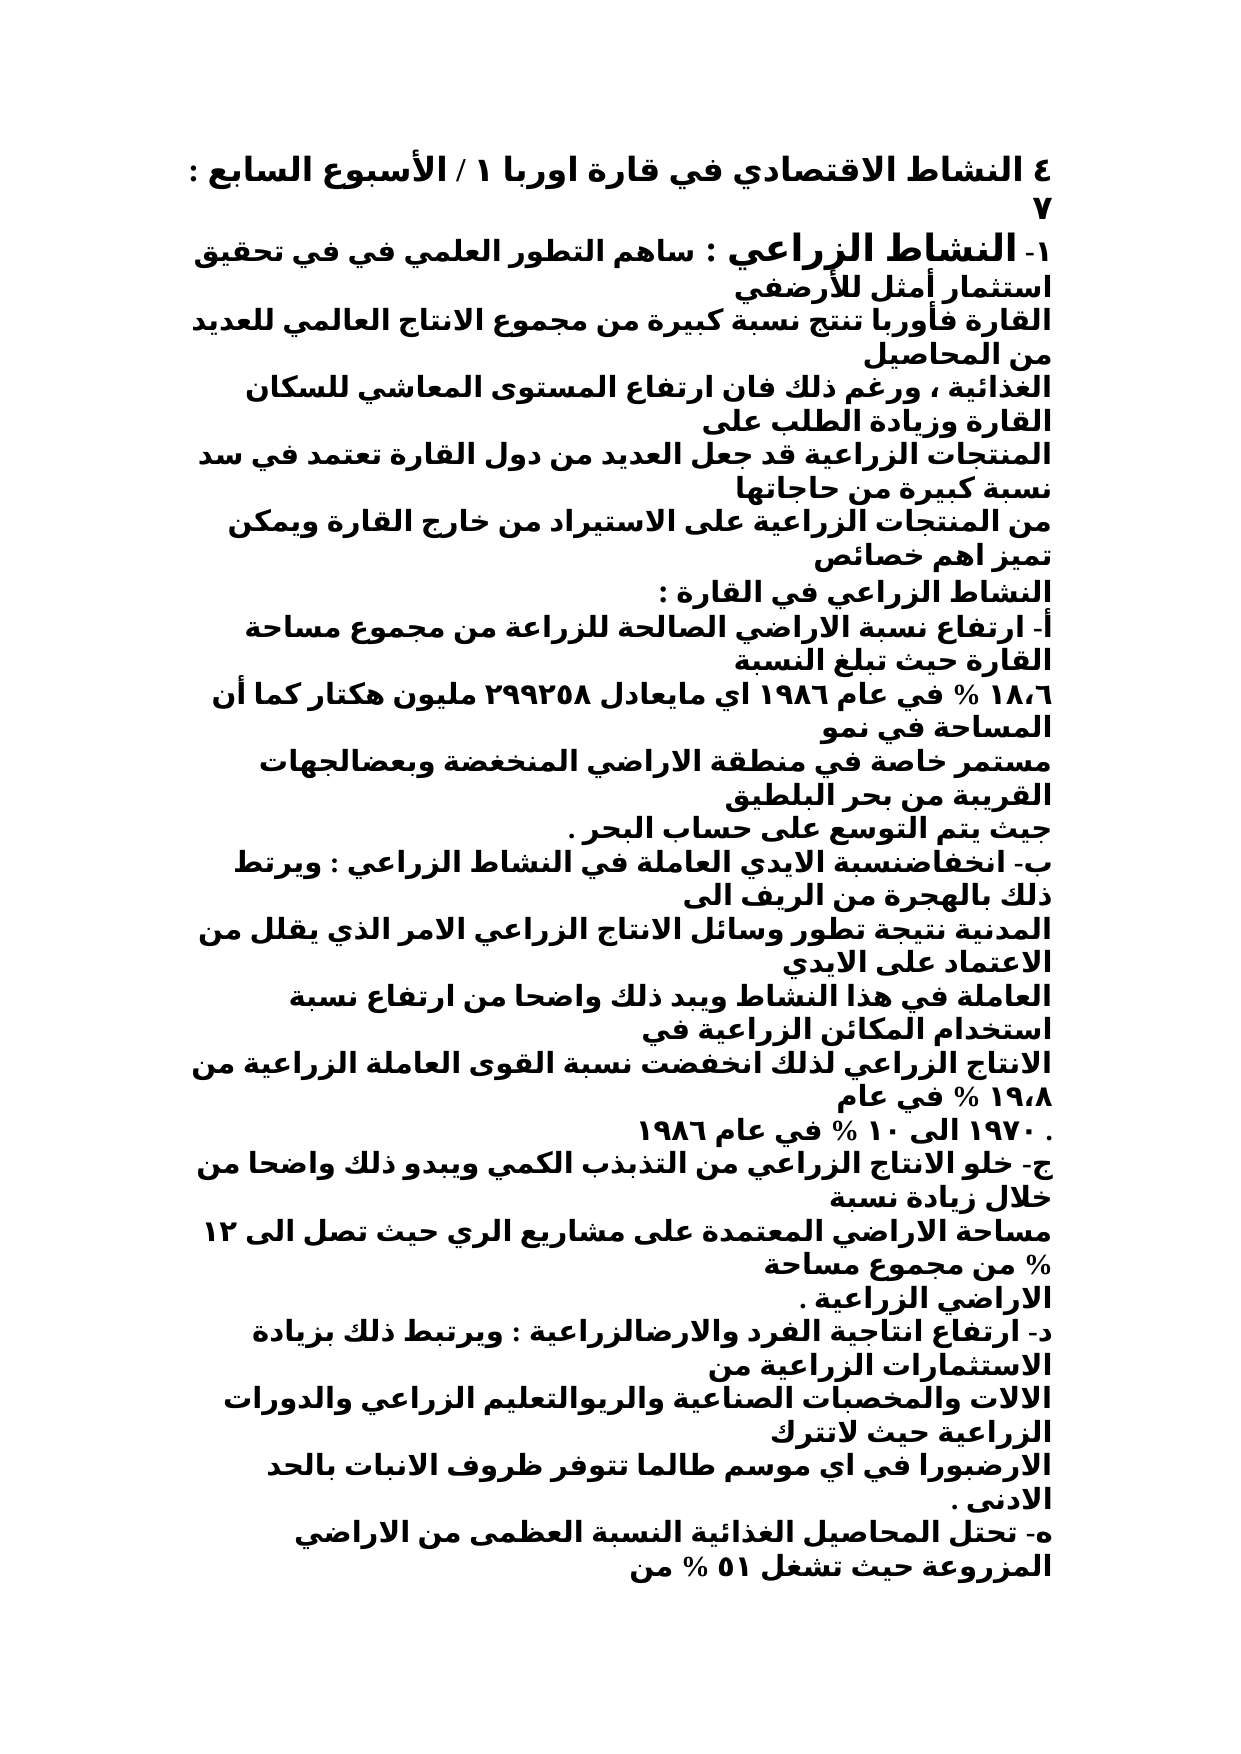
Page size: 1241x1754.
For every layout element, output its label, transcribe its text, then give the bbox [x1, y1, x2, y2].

text مستمر خاصة في منطقة الاراضي المنخغضة وبعضالجھات القریبة من بحر البلطیق [187, 744, 1053, 811]
text الانتاج الزراعي لذلك انخفضت نسبة القوى العاملة الزراعیة من ١٩،٨ % في عام [187, 1046, 1053, 1113]
text . ١٩٧٠ الى ١٠ % في عام ١٩٨٦ [187, 1113, 1053, 1147]
text الارضبورا في اي موسم طالما تتوفر ظروف الانبات بالحد الادنى . [187, 1448, 1053, 1516]
text مساحة الاراضي المعتمدة على مشاریع الري حیث تصل الى ١٢ % من مجموع مساحة [187, 1214, 1053, 1281]
text الالات والمخصبات الصناعیة والریوالتعلیم الزراعي والدورات الزراعیة حیث لاتترك [187, 1381, 1053, 1448]
text من المنتجات الزراعیة على الاستیراد من خارج القارة ویمكن تمیز اھم خصائص [187, 504, 1053, 572]
text ١٨،٦ % في عام ١٩٨٦ اي مایعادل ٢٩٩٢٥٨ ملیون ھكتار كما أن المساحة في نمو [187, 677, 1053, 744]
text المدنیة نتیجة تطور وسائل الانتاج الزراعي الامر الذي یقلل من الاعتماد على الایدي [187, 912, 1053, 979]
text ج- خلو الانتاج الزراعي من التذبذب الكمي ویبدو ذلك واضحا من خلال زیادة نسبة [187, 1147, 1053, 1214]
text ١- النشاط الزراعي : ساھم التطور العلمي في في تحقیق استثمار أمثل للأرضفي [187, 227, 1053, 303]
text ٤ النشاط الاقتصادي في قارة اوربا ١ / الأسبوع السابع : ٧ [187, 150, 1053, 227]
text أ- ارتفاع نسبة الاراضي الصالحة للزراعة من مجموع مساحة القارة حیث تبلغ النسبة [187, 610, 1053, 677]
text ب- انخفاضنسبة الایدي العاملة في النشاط الزراعي : ویرتط ذلك بالھجرة من الریف الى [187, 845, 1053, 912]
text القارة فأوربا تنتج نسبة كبیرة من مجموع الانتاج العالمي للعدید من المحاصیل [187, 303, 1053, 370]
text الاراضي الزراعیة . [187, 1281, 1053, 1314]
text الغذائیة ، ورغم ذلك فان ارتفاع المستوى المعاشي للسكان القارة وزیادة الطلب على [187, 370, 1053, 437]
text النشاط الزراعي في القارة : [187, 572, 1053, 610]
text العاملة في ھذا النشاط ویبد ذلك واضحا من ارتفاع نسبة استخدام المكائن الزراعیة في [187, 979, 1053, 1046]
text جیث یتم التوسع على حساب البحر . [187, 811, 1053, 845]
text ه- تحتل المحاصیل الغذائیة النسبة العظمى من الاراضي المزروعة حیث تشغل ٥١ % من [187, 1516, 1053, 1583]
text د- ارتفاع انتاجیة الفرد والارضالزراعیة : ویرتبط ذلك بزیادة الاستثمارات الزراعیة من [187, 1314, 1053, 1381]
text المنتجات الزراعیة قد جعل العدید من دول القارة تعتمد في سد نسبة كبیرة من حاجاتھا [187, 437, 1053, 504]
